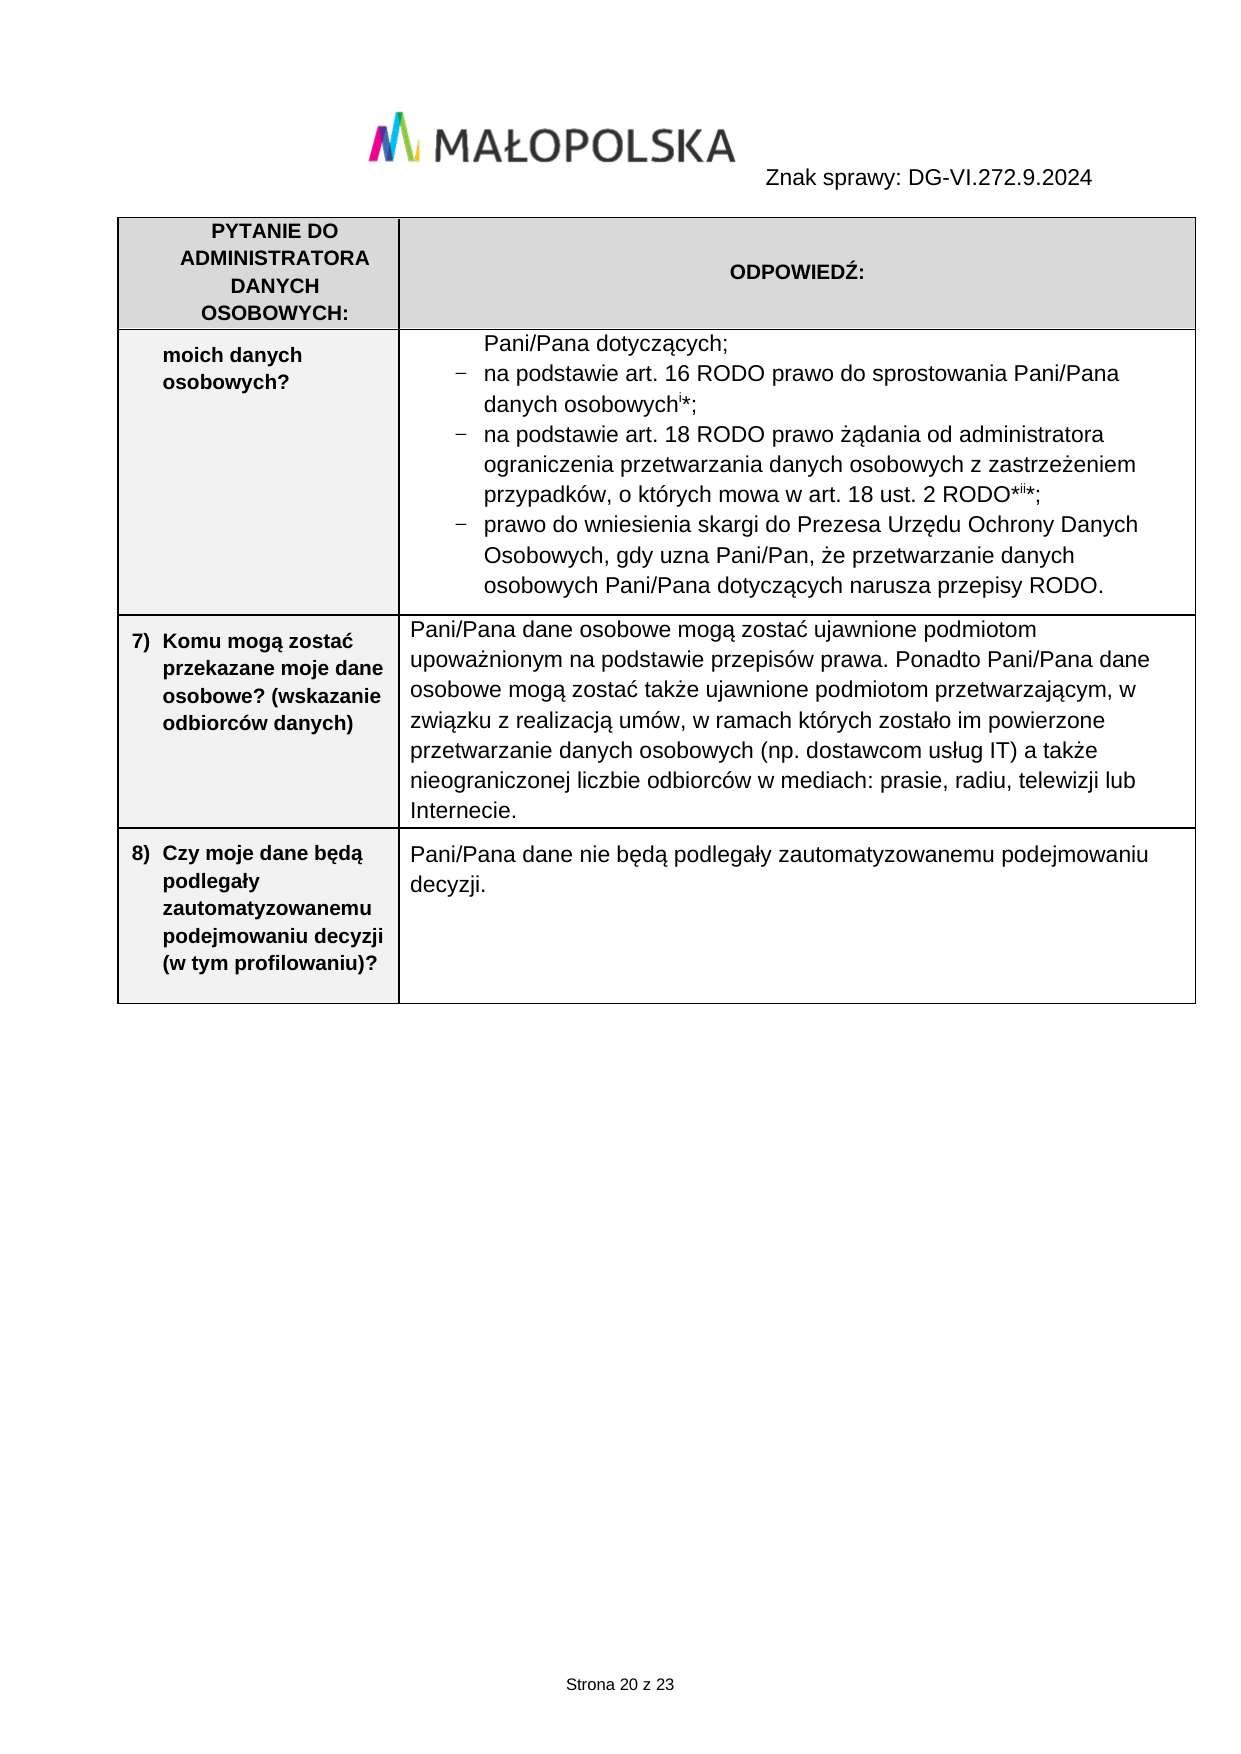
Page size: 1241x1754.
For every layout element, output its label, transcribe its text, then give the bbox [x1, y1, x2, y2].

table_cell Czy moje dane będą podlegały zautomatyzowanemu podejmowaniu decyzji (w tym profilowaniu)? [119, 829, 398, 1003]
table_header ODPOWIEDŹ: [400, 218, 1195, 328]
picture [338, 88, 766, 186]
table_cell Pani/Pana dane osobowe mogą zostać ujawnione podmiotom upoważnionym na podstawie przepisów prawa. Ponadto Pani/Pana dane osobowe mogą zostać także ujawnione podmiotom przetwarzającym, w związku z realizacją umów, w ramach których zostało im powierzone przetwarzanie danych osobowych (np. dostawcom usług IT) a także nieograniczonej liczbie odbiorców w mediach: prasie, radiu, telewizji lub Internecie. [400, 616, 1195, 827]
table_header PYTANIE DO ADMINISTRATORA DANYCH OSOBOWYCH: [119, 218, 399, 328]
table_cell Pani/Pana dane nie będą podlegały zautomatyzowanemu podejmowaniu decyzji. [400, 829, 1195, 1003]
table_cell Komu mogą zostać przekazane moje dane osobowe? (wskazanie odbiorców danych) [119, 616, 398, 827]
table_cell Jakie prawa mi przysługują w związku z przetwarzaniem moich danych osobowych? [119, 330, 398, 614]
